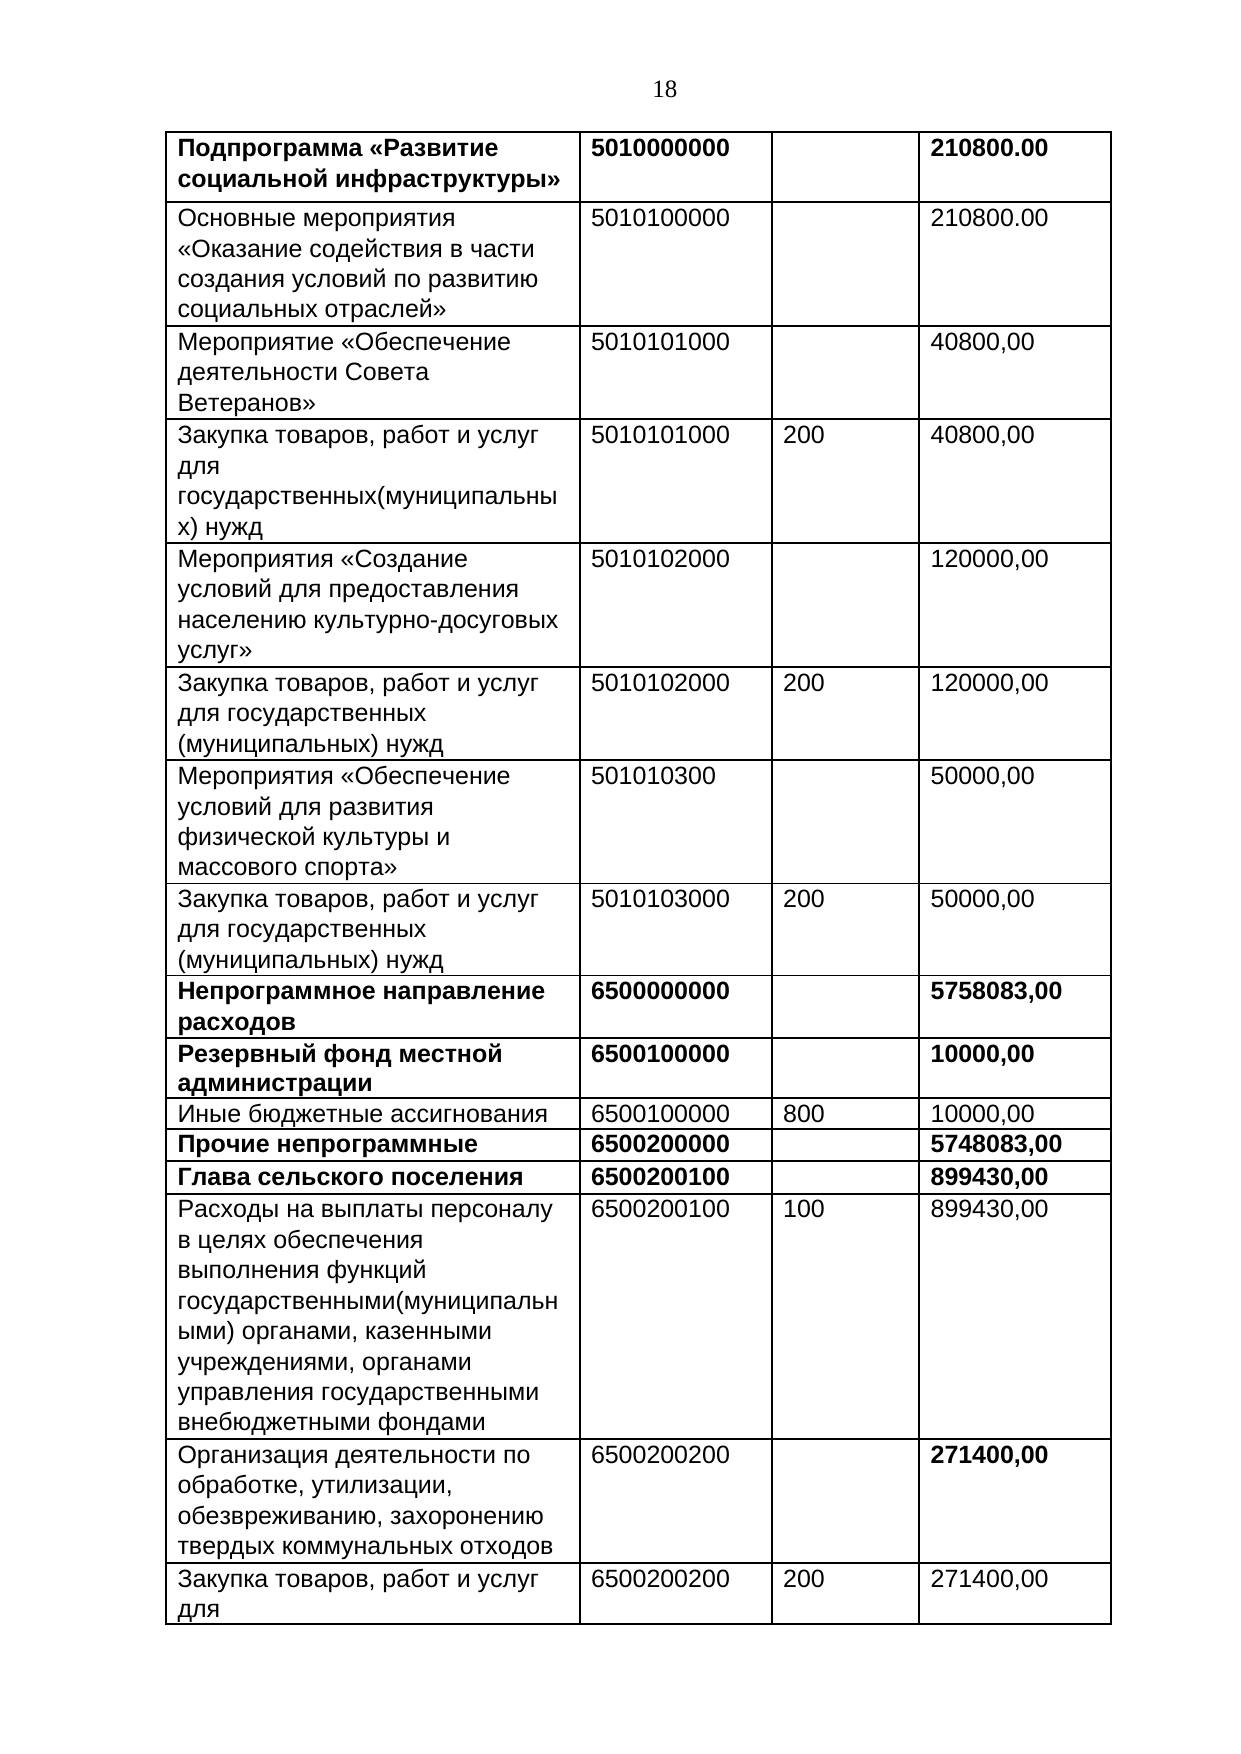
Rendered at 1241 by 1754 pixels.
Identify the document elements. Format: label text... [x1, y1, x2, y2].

table_cell Резервный фонд местной администрации [167, 1039, 579, 1097]
table_cell Закупка товаров, работ и услуг для государственных(муниципальных) нужд [167, 420, 579, 542]
table_cell 10000,00 [920, 1039, 1110, 1097]
table_cell 6500000000 [581, 976, 771, 1037]
table_cell 200 [773, 1564, 918, 1623]
table_cell 200 [773, 884, 918, 975]
table_cell [773, 203, 918, 325]
table_cell 5010100000 [581, 203, 771, 325]
table_cell 6500200000 [581, 1130, 771, 1160]
table_cell Основные мероприятия «Оказание содействия в части создания условий по развитию социальных отраслей» [167, 203, 579, 325]
table_cell 5010102000 [581, 668, 771, 759]
table_cell 210800.00 [920, 203, 1110, 325]
table_cell [773, 761, 918, 883]
table_cell 5010101000 [581, 327, 771, 418]
table_cell 5010102000 [581, 544, 771, 666]
table_cell 40800,00 [920, 327, 1110, 418]
table_cell 6500100000 [581, 1099, 771, 1127]
table_cell Прочие непрограммные [167, 1130, 579, 1160]
table_cell [773, 133, 918, 201]
table_cell [773, 1130, 918, 1160]
table_cell 50000,00 [920, 761, 1110, 883]
table_cell Организация деятельности по обработке, утилизации, обезвреживанию, захоронению твердых коммунальных отходов [167, 1440, 579, 1562]
table_cell 120000,00 [920, 544, 1110, 666]
table_cell 6500100000 [581, 1039, 771, 1097]
table_cell 10000,00 [920, 1099, 1110, 1127]
table_cell [773, 1162, 918, 1192]
table_cell 120000,00 [920, 668, 1110, 759]
table_cell 6500200100 [581, 1162, 771, 1192]
table_cell Закупка товаров, работ и услуг для государственных (муниципальных) нужд [167, 668, 579, 759]
table_cell 271400,00 [920, 1440, 1110, 1562]
table_cell 5010103000 [581, 884, 771, 975]
table_cell 5010101000 [581, 420, 771, 542]
table_cell 40800,00 [920, 420, 1110, 542]
table_cell 5010000000 [581, 133, 771, 201]
table_cell Непрограммное направление расходов [167, 976, 579, 1037]
table_cell 6500200200 [581, 1564, 771, 1623]
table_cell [167, 1564, 579, 1623]
table_cell [773, 1440, 918, 1562]
table_cell 800 [773, 1099, 918, 1127]
table_cell 5748083,00 [920, 1130, 1110, 1160]
table_cell 501010300 [581, 761, 771, 883]
table_cell Мероприятие «Обеспечение деятельности Совета Ветеранов» [167, 327, 579, 418]
table_cell 50000,00 [920, 884, 1110, 975]
table_cell Мероприятия «Создание условий для предоставления населению культурно-досуговых услуг» [167, 544, 579, 666]
table_cell Закупка товаров, работ и услуг для государственных (муниципальных) нужд [167, 884, 579, 975]
table_cell [773, 1039, 918, 1097]
table_cell 200 [773, 668, 918, 759]
table_cell 210800.00 [920, 133, 1110, 201]
table_cell [773, 544, 918, 666]
table_cell 899430,00 [920, 1195, 1110, 1438]
table_cell 271400,00 [920, 1564, 1110, 1623]
table_cell 100 [773, 1195, 918, 1438]
table_cell Подпрограмма «Развитие социальной инфраструктуры» [167, 133, 579, 201]
table_cell Иные бюджетные ассигнования [167, 1099, 579, 1127]
table_cell 6500200200 [581, 1440, 771, 1562]
table_cell [773, 327, 918, 418]
table_cell Мероприятия «Обеспечение условий для развития физической культуры и массового спорта» [167, 761, 579, 883]
table_cell 200 [773, 420, 918, 542]
table_cell Расходы на выплаты персоналу в целях обеспечения выполнения функций государственными(муниципальными) органами, казенными учреждениями, органами управления государственными внебюджетными фондами [167, 1195, 579, 1438]
table_cell 6500200100 [581, 1195, 771, 1438]
table_cell Глава сельского поселения [167, 1162, 579, 1192]
table_cell 899430,00 [920, 1162, 1110, 1192]
table_cell [773, 976, 918, 1037]
table_cell 5758083,00 [920, 976, 1110, 1037]
